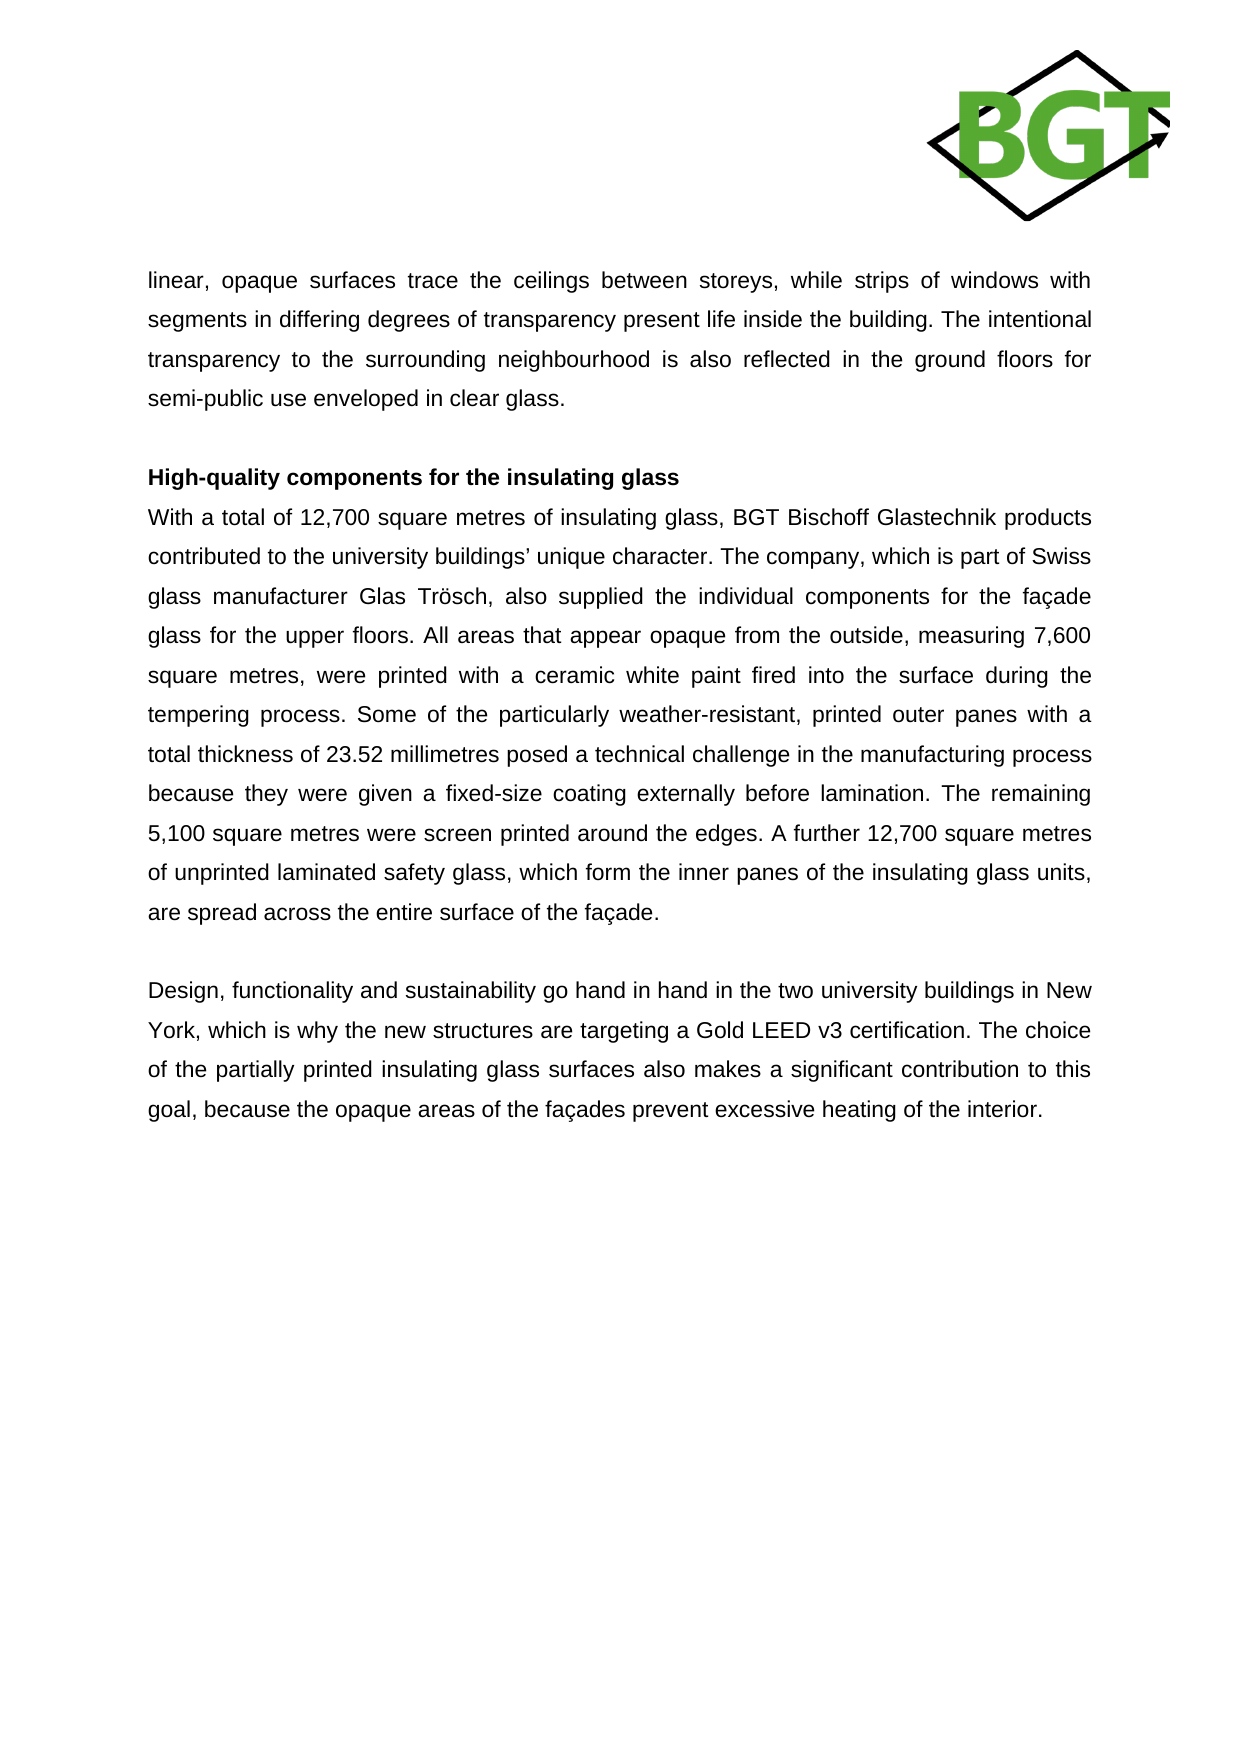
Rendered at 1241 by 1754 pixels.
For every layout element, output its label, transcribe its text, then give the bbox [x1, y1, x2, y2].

text High-quality components for the insulating glass [148, 464, 1093, 491]
text Design, functionality and sustainability go hand in hand in the two university buildings in New York, which is why the new structures are targeting a Gold LEED v3 certification. The choice of the partially printed insulating glass surfaces also makes a significant contribution to this goal, because the opaque areas of the façades prevent excessive heating of the interior. [148, 977, 1093, 1122]
picture [926, 50, 1170, 221]
text With a total of 12,700 square metres of insulating glass, BGT Bischoff Glastechnik products contributed to the university buildings’ unique character. The company, which is part of Swiss glass manufacturer Glas Trösch, also supplied the individual components for the façade glass for the upper floors. All areas that appear opaque from the outside, measuring 7,600 square metres, were printed with a ceramic white paint fired into the surface during the tempering process. Some of the particularly weather-resistant, printed outer panes with a total thickness of 23.52 millimetres posed a technical challenge in the manufacturing process because they were given a fixed-size coating externally before lamination. The remaining 5,100 square metres were screen printed around the edges. A further 12,700 square metres of unprinted laminated safety glass, which form the inner panes of the insulating glass units, are spread across the entire surface of the façade. [148, 504, 1093, 925]
